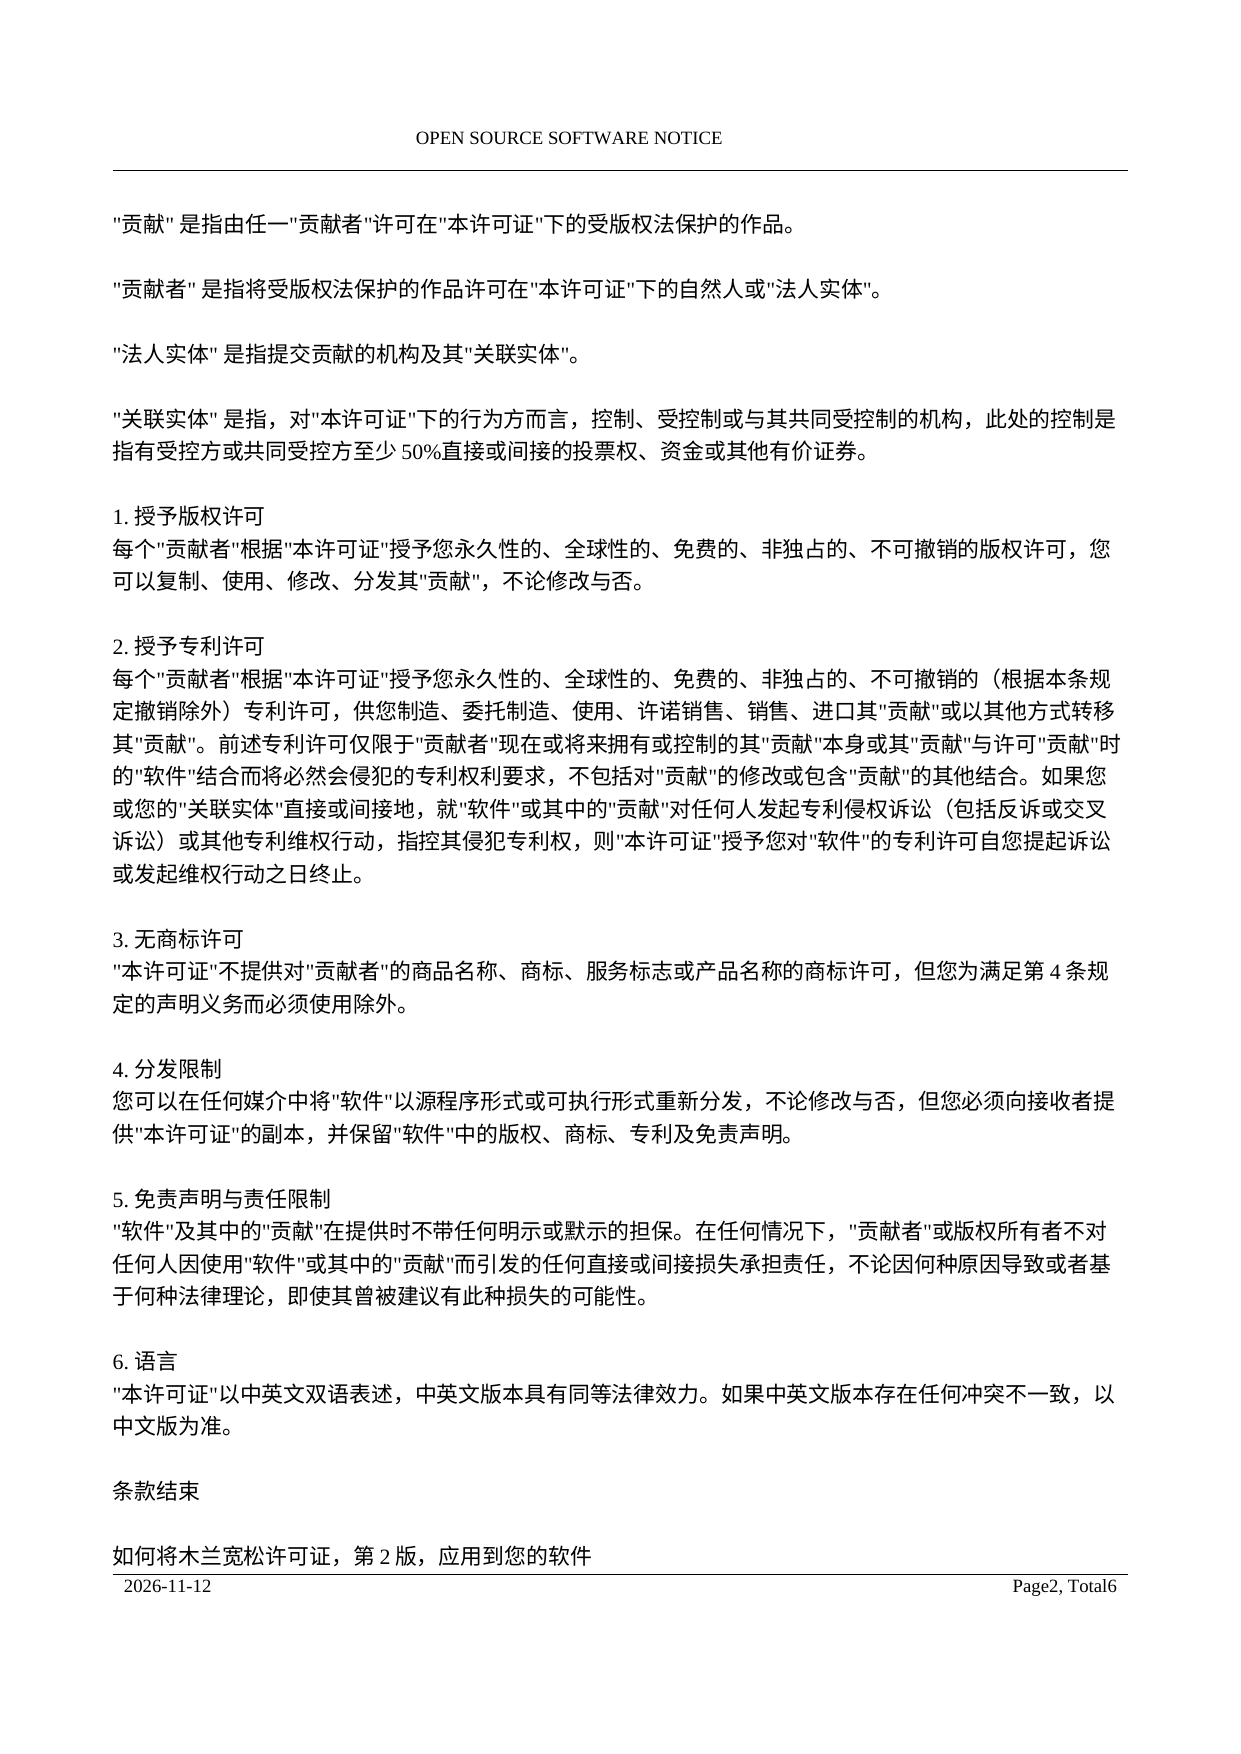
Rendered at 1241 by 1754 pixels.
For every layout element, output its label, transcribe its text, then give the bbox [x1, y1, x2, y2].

text 每个"贡献者"根据"本许可证"授予您永久性的、全球性的、免费的、非独占的、不可撤销的版权许可，您可以复制、使用、修改、分发其"贡献"，不论修改与否。 [112, 531, 1128, 596]
text 1. 授予版权许可 [112, 499, 1128, 531]
text "本许可证"不提供对"贡献者"的商品名称、商标、服务标志或产品名称的商标许可，但您为满足第4条规定的声明义务而必须使用除外。 [112, 954, 1128, 1019]
text 4. 分发限制 [112, 1051, 1128, 1084]
text "贡献" 是指由任一"贡献者"许可在"本许可证"下的受版权法保护的作品。 [112, 206, 1128, 239]
text 6. 语言 [112, 1344, 1128, 1376]
text "软件"及其中的"贡献"在提供时不带任何明示或默示的担保。在任何情况下，"贡献者"或版权所有者不对任何人因使用"软件"或其中的"贡献"而引发的任何直接或间接损失承担责任，不论因何种原因导致或者基于何种法律理论，即使其曾被建议有此种损失的可能性。 [112, 1214, 1128, 1311]
text "法人实体" 是指提交贡献的机构及其"关联实体"。 [112, 336, 1128, 369]
text 每个"贡献者"根据"本许可证"授予您永久性的、全球性的、免费的、非独占的、不可撤销的（根据本条规定撤销除外）专利许可，供您制造、委托制造、使用、许诺销售、销售、进口其"贡献"或以其他方式转移其"贡献"。前述专利许可仅限于"贡献者"现在或将来拥有或控制的其"贡献"本身或其"贡献"与许可"贡献"时的"软件"结合而将必然会侵犯的专利权利要求，不包括对"贡献"的修改或包含"贡献"的其他结合。如果您或您的"关联实体"直接或间接地，就"软件"或其中的"贡献"对任何人发起专利侵权诉讼（包括反诉或交叉诉讼）或其他专利维权行动，指控其侵犯专利权，则"本许可证"授予您对"软件"的专利许可自您提起诉讼或发起维权行动之日终止。 [112, 661, 1128, 889]
text 5. 免责声明与责任限制 [112, 1181, 1128, 1214]
text 您可以在任何媒介中将"软件"以源程序形式或可执行形式重新分发，不论修改与否，但您必须向接收者提供"本许可证"的副本，并保留"软件"中的版权、商标、专利及免责声明。 [112, 1084, 1128, 1149]
text "关联实体" 是指，对"本许可证"下的行为方而言，控制、受控制或与其共同受控制的机构，此处的控制是指有受控方或共同受控方至少50%直接或间接的投票权、资金或其他有价证券。 [112, 401, 1128, 466]
text 2. 授予专利许可 [112, 629, 1128, 661]
text 3. 无商标许可 [112, 921, 1128, 954]
text 条款结束 [112, 1474, 1128, 1506]
text 如何将木兰宽松许可证，第2版，应用到您的软件 [112, 1539, 1128, 1571]
text "本许可证"以中英文双语表述，中英文版本具有同等法律效力。如果中英文版本存在任何冲突不一致，以中文版为准。 [112, 1376, 1128, 1441]
text "贡献者" 是指将受版权法保护的作品许可在"本许可证"下的自然人或"法人实体"。 [112, 271, 1128, 304]
